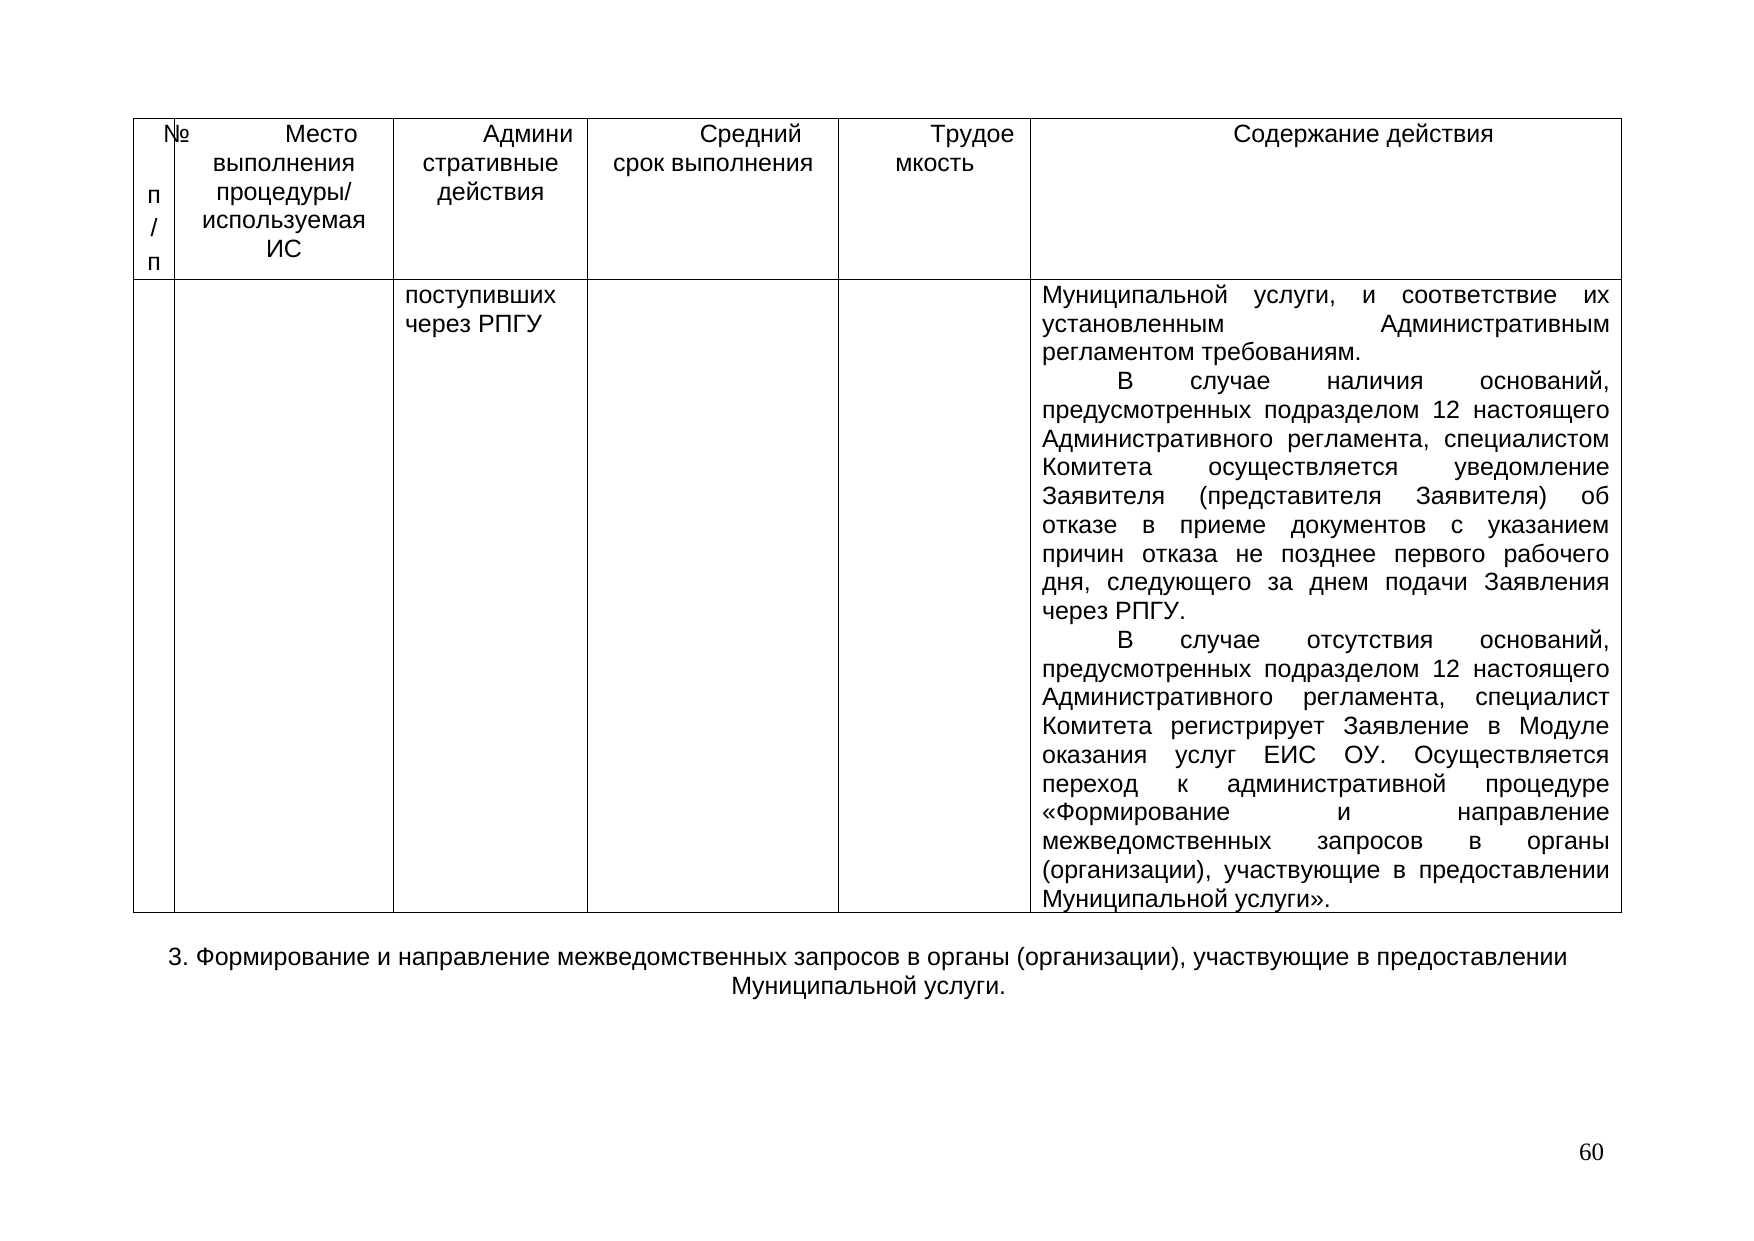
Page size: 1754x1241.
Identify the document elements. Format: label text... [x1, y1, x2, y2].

table_header Административные действия [394, 119, 587, 279]
table_cell [839, 280, 1030, 912]
table_header Трудоемкость [839, 119, 1030, 279]
table_header Средний срок выполнения [588, 119, 838, 279]
table_header № п/п [134, 119, 174, 279]
table_header Место выполнения процедуры/ используемая ИС [175, 119, 393, 279]
table_header Содержание действия [1031, 119, 1621, 279]
text 3. Формирование и направление межведомственных запросов в органы (организации), участвующие в предоставлении Муниципальной услуги. [133, 942, 1604, 999]
